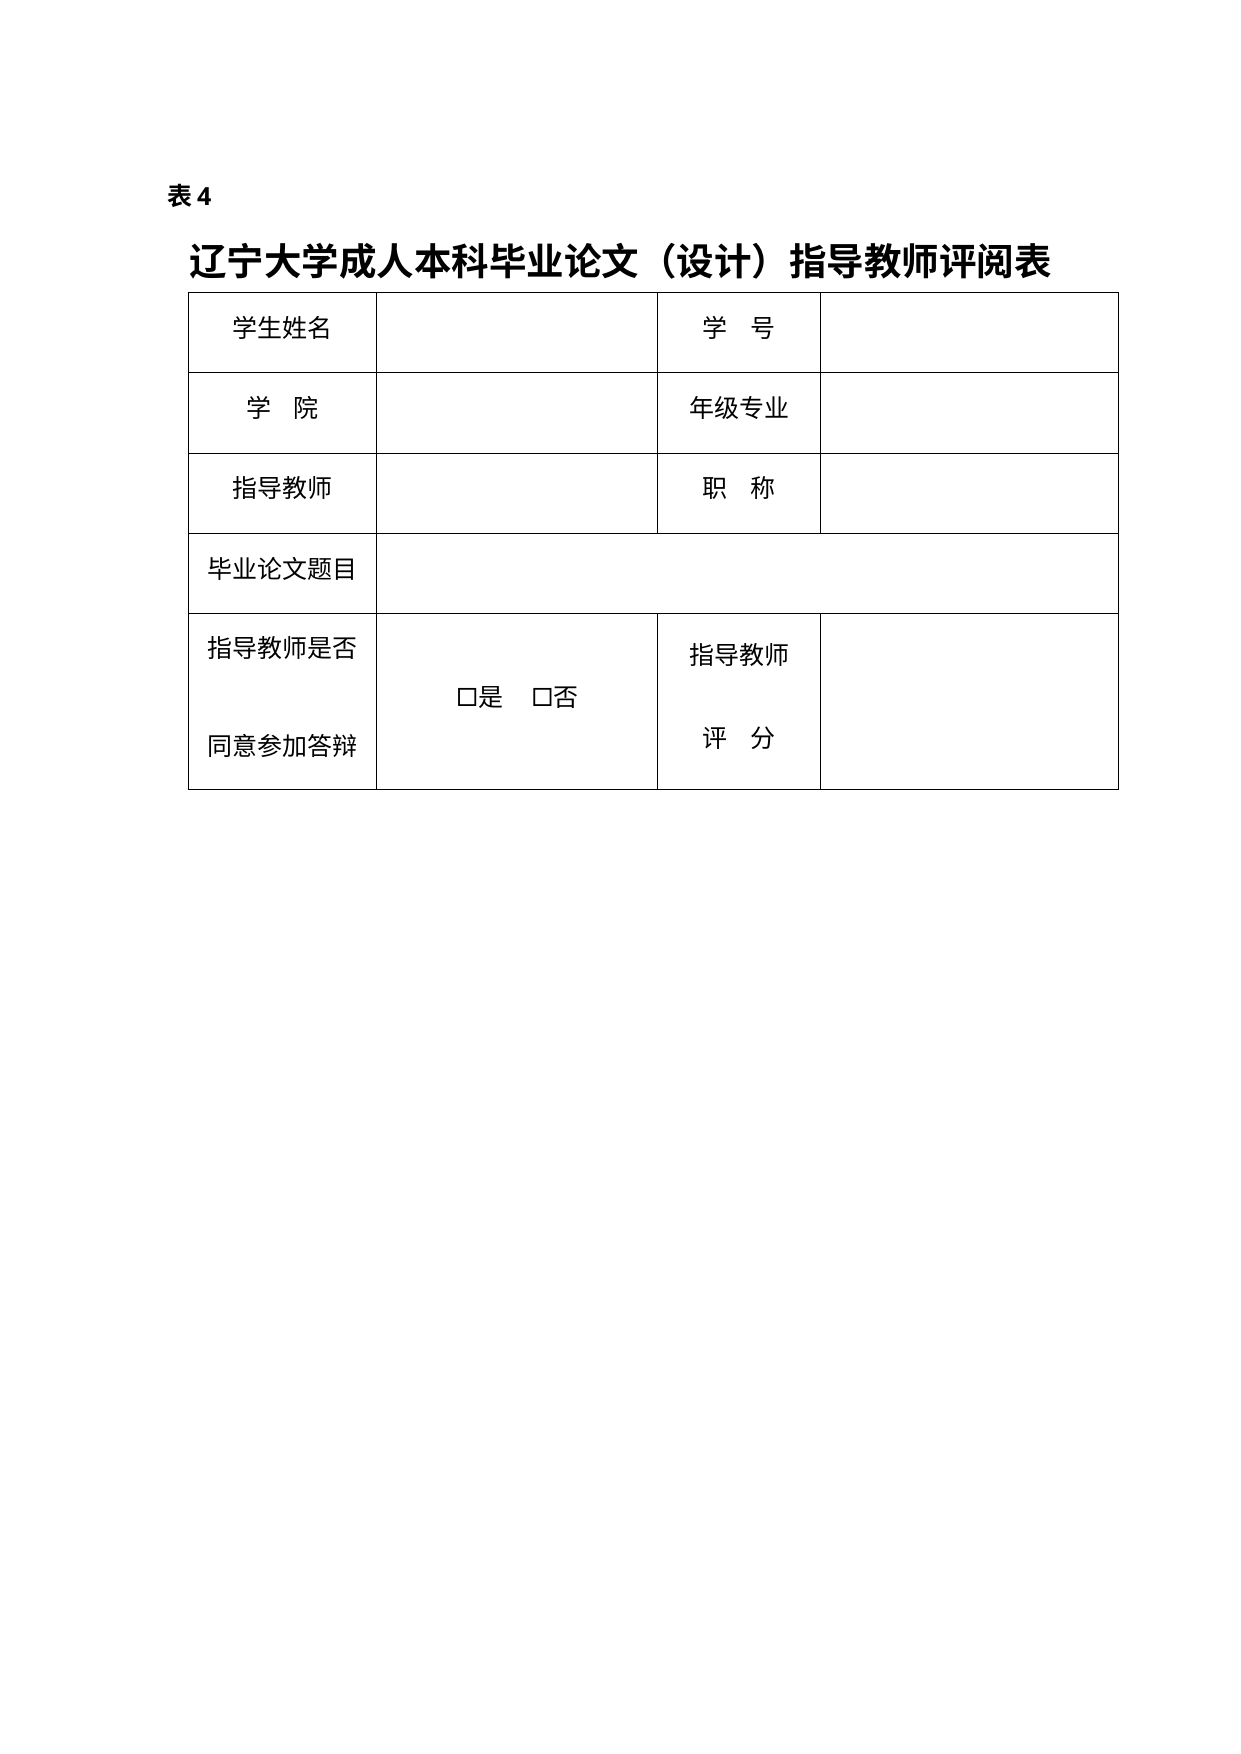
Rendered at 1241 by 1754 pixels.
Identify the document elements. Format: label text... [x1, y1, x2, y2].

table_cell 学 院 [189, 373, 376, 453]
table_cell 指导教师 [189, 454, 376, 533]
table_header [377, 293, 657, 372]
table_cell 指导教师是否同意参加答辩 [189, 614, 376, 789]
table_cell 毕业论文题目 [189, 534, 376, 613]
table_cell [821, 614, 1118, 789]
table_cell 是 否 [377, 614, 657, 789]
table_header 学生姓名 [189, 293, 376, 372]
table_cell 年级专业 [658, 373, 820, 453]
table_header [821, 293, 1118, 372]
text 辽宁大学成人本科毕业论文（设计）指导教师评阅表 [187, 227, 1053, 292]
text 表4 [167, 162, 1053, 227]
table_cell [377, 373, 657, 453]
table_cell [377, 534, 1118, 613]
table_cell [821, 373, 1118, 453]
table_header 学 号 [658, 293, 820, 372]
table_cell 职 称 [658, 454, 820, 533]
table_cell 指导教师 评 分 [658, 614, 820, 789]
table_cell [377, 454, 657, 533]
table_cell [821, 454, 1118, 533]
